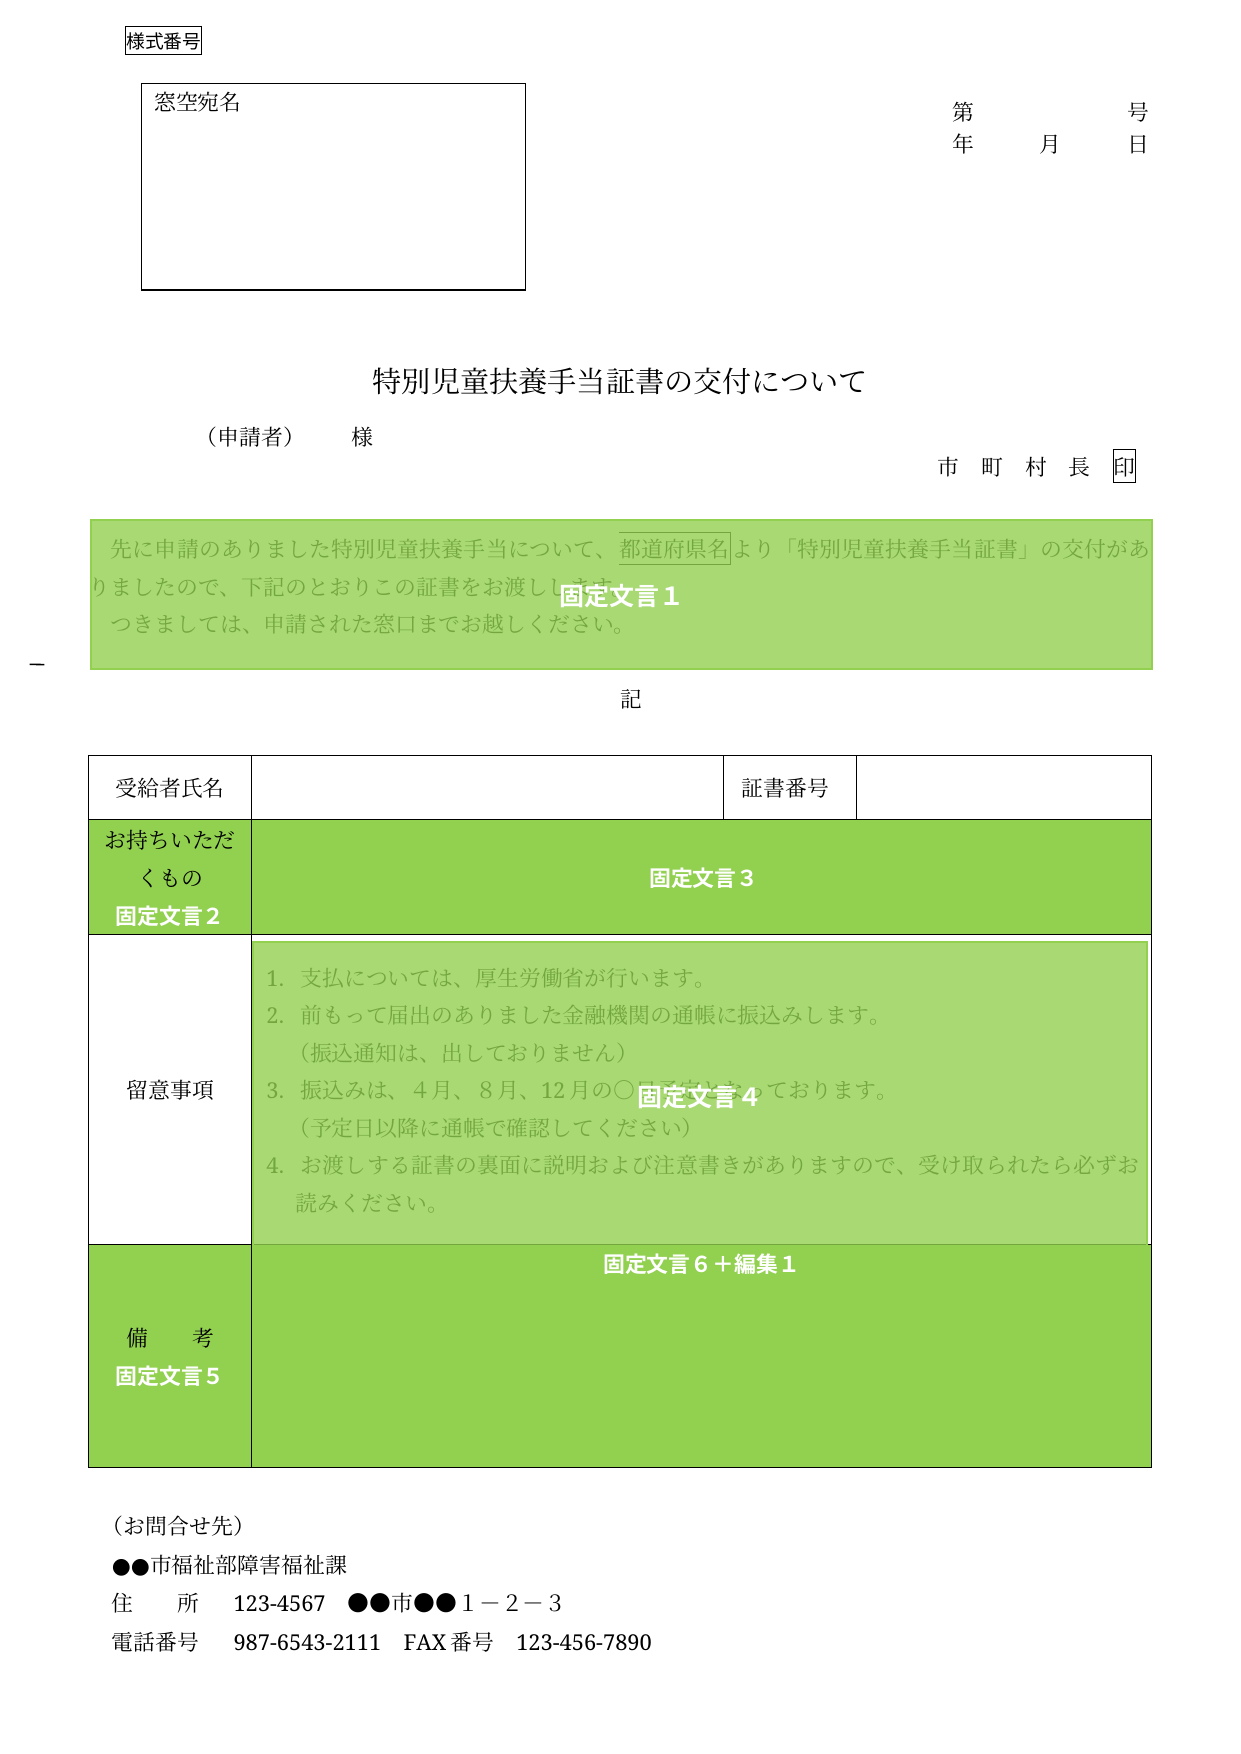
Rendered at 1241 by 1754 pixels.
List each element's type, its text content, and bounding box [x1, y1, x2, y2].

table_cell 1．支払については、厚生労働省が行います。 2．前もって届出のありました金融機関の通帳に振込みします。 （振込通知は、出しておりません） 3．振込みは、４月、８月、12月の○日予定となっております。 （予定日以降に通帳で確認してください） 4．お渡しする証書の裏面に説明および注意書きがありますので、受け取られたら必ずお読みください。 [252, 935, 1151, 1243]
text （申請者） 様 [108, 417, 1152, 455]
table_header 証書番号 [724, 756, 856, 819]
table_cell 固定文言６＋編集１ [252, 1245, 1151, 1467]
table_cell 住 所 [100, 1583, 233, 1621]
text 記 [89, 680, 1152, 717]
table_header 受給者氏名 [89, 756, 251, 819]
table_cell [233, 1621, 986, 1660]
table_header [252, 756, 723, 819]
table_cell 電話番号 メール [100, 1621, 233, 1660]
text 特別児童扶養手当証書の交付について [89, 342, 1152, 417]
table_cell 123-4567 ●●市●●１－２－３ [233, 1583, 986, 1621]
table_cell お持ちいただくもの 固定文言２ [89, 820, 251, 934]
table_header （お問合せ先） [100, 1506, 986, 1544]
table_cell 備 考 固定文言５ [89, 1245, 251, 1467]
table_cell ●●市福祉部障害福祉課 [100, 1544, 986, 1583]
table_cell 留意事項 [89, 935, 251, 1243]
table_cell 固定文言３ [252, 820, 1151, 934]
table_header [857, 756, 1151, 819]
